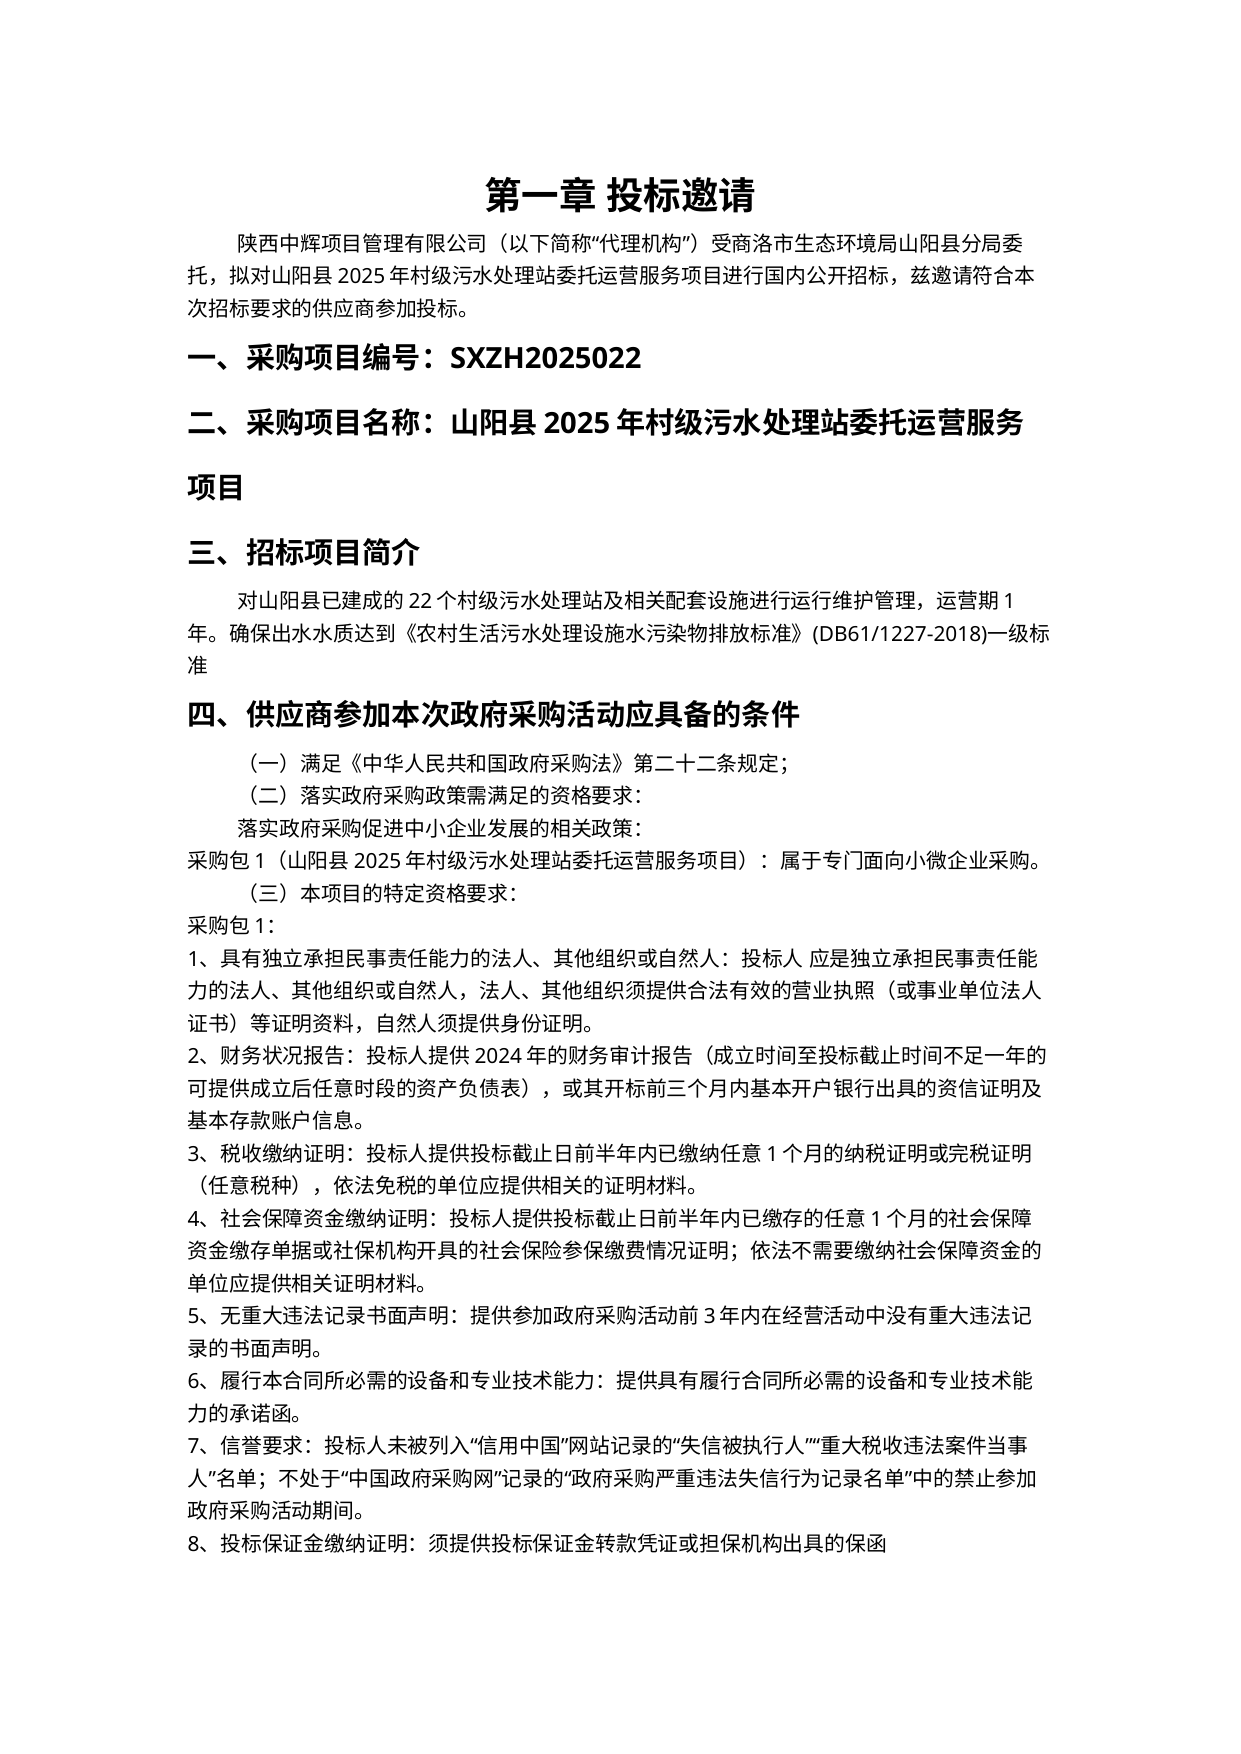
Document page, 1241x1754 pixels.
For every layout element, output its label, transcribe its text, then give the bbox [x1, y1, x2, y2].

text 5、无重大违法记录书面声明：提供参加政府采购活动前3年内在经营活动中没有重大违法记录的书面声明。 [187, 1299, 1053, 1364]
text 对山阳县已建成的22个村级污水处理站及相关配套设施进行运行维护管理，运营期1年。确保出水水质达到《农村生活污水处理设施水污染物排放标准》(DB61/1227-2018)一级标准 [187, 584, 1053, 682]
text 2、财务状况报告：投标人提供2024年的财务审计报告（成立时间至投标截止时间不足一年的可提供成立后任意时段的资产负债表），或其开标前三个月内基本开户银行出具的资信证明及基本存款账户信息。 [187, 1039, 1053, 1137]
text 陕西中辉项目管理有限公司（以下简称“代理机构”）受商洛市生态环境局山阳县分局委托，拟对山阳县2025年村级污水处理站委托运营服务项目进行国内公开招标，兹邀请符合本次招标要求的供应商参加投标。 [187, 227, 1053, 324]
text 二、采购项目名称：山阳县2025年村级污水处理站委托运营服务项目 [187, 389, 1053, 519]
text （三）本项目的特定资格要求： [187, 877, 1053, 909]
text 落实政府采购促进中小企业发展的相关政策： [187, 812, 1053, 844]
text 四、供应商参加本次政府采购活动应具备的条件 [187, 682, 1053, 747]
text 8、投标保证金缴纳证明：须提供投标保证金转款凭证或担保机构出具的保函 [187, 1527, 1053, 1559]
text 一、采购项目编号：SXZH2025022 [187, 324, 1053, 389]
text 7、信誉要求：投标人未被列入“信用中国”网站记录的“失信被执行人”“重大税收违法案件当事人”名单；不处于“中国政府采购网”记录的“政府采购严重违法失信行为记录名单”中的禁止参加政府采购活动期间。 [187, 1429, 1053, 1527]
text 4、社会保障资金缴纳证明：投标人提供投标截止日前半年内已缴存的任意1个月的社会保障资金缴存单据或社保机构开具的社会保险参保缴费情况证明；依法不需要缴纳社会保障资金的单位应提供相关证明材料。 [187, 1202, 1053, 1299]
text 1、具有独立承担民事责任能力的法人、其他组织或自然人：投标人 应是独立承担民事责任能力的法人、其他组织或自然人，法人、其他组织须提供合法有效的营业执照（或事业单位法人证书）等证明资料，自然人须提供身份证明。 [187, 942, 1053, 1039]
text 6、履行本合同所必需的设备和专业技术能力：提供具有履行合同所必需的设备和专业技术能力的承诺函。 [187, 1364, 1053, 1429]
text 3、税收缴纳证明：投标人提供投标截止日前半年内已缴纳任意1个月的纳税证明或完税证明（任意税种），依法免税的单位应提供相关的证明材料。 [187, 1137, 1053, 1202]
text （一）满足《中华人民共和国政府采购法》第二十二条规定； [187, 747, 1053, 779]
text 采购包1（山阳县2025年村级污水处理站委托运营服务项目）：属于专门面向小微企业采购。 [187, 844, 1053, 877]
text （二）落实政府采购政策需满足的资格要求： [187, 779, 1053, 812]
text 三、招标项目简介 [187, 519, 1053, 584]
text 第一章 投标邀请 [187, 162, 1053, 227]
text 采购包1： [187, 909, 1053, 942]
